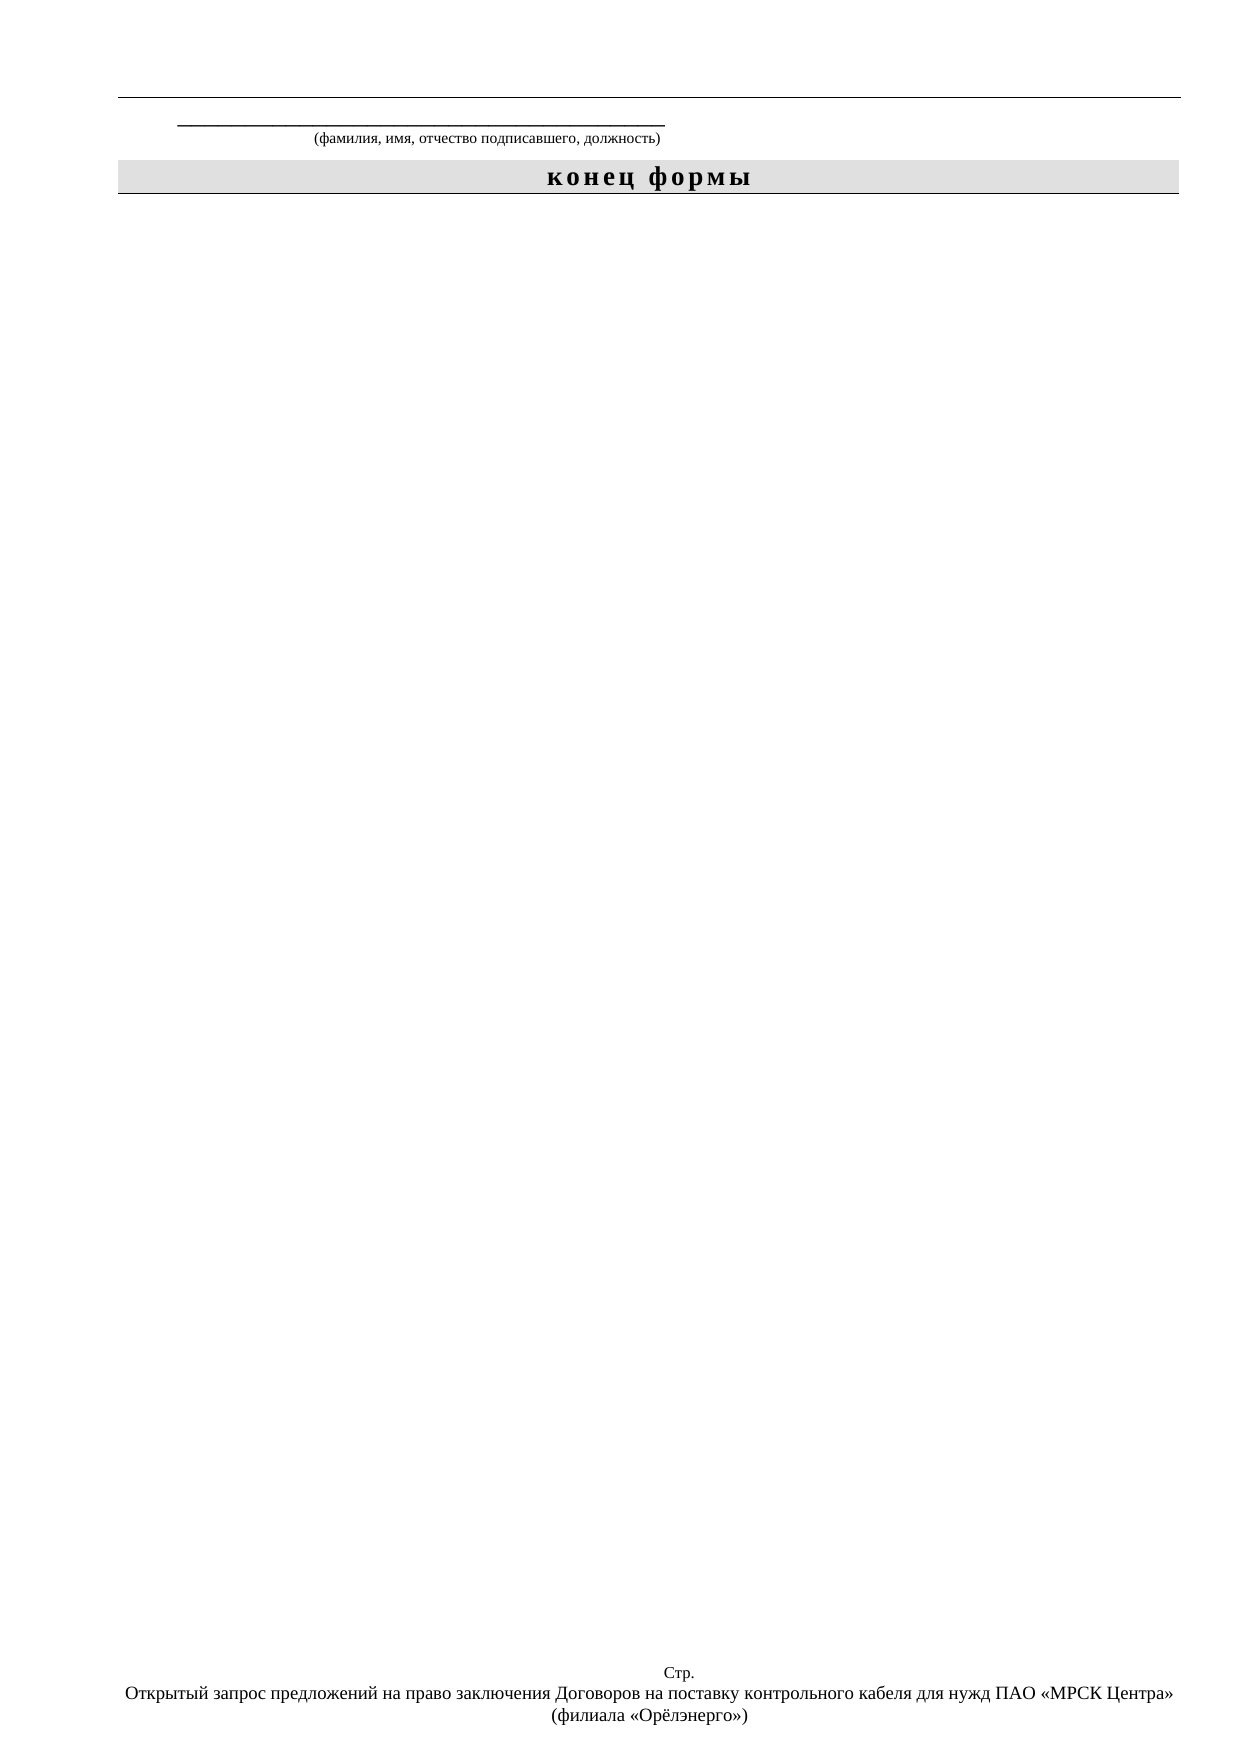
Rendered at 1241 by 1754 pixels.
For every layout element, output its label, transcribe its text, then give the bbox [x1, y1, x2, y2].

text ____________________________________ [118, 98, 1181, 129]
text (фамилия, имя, отчество подписавшего, должность) [118, 129, 797, 160]
text конец формы [118, 160, 1179, 193]
